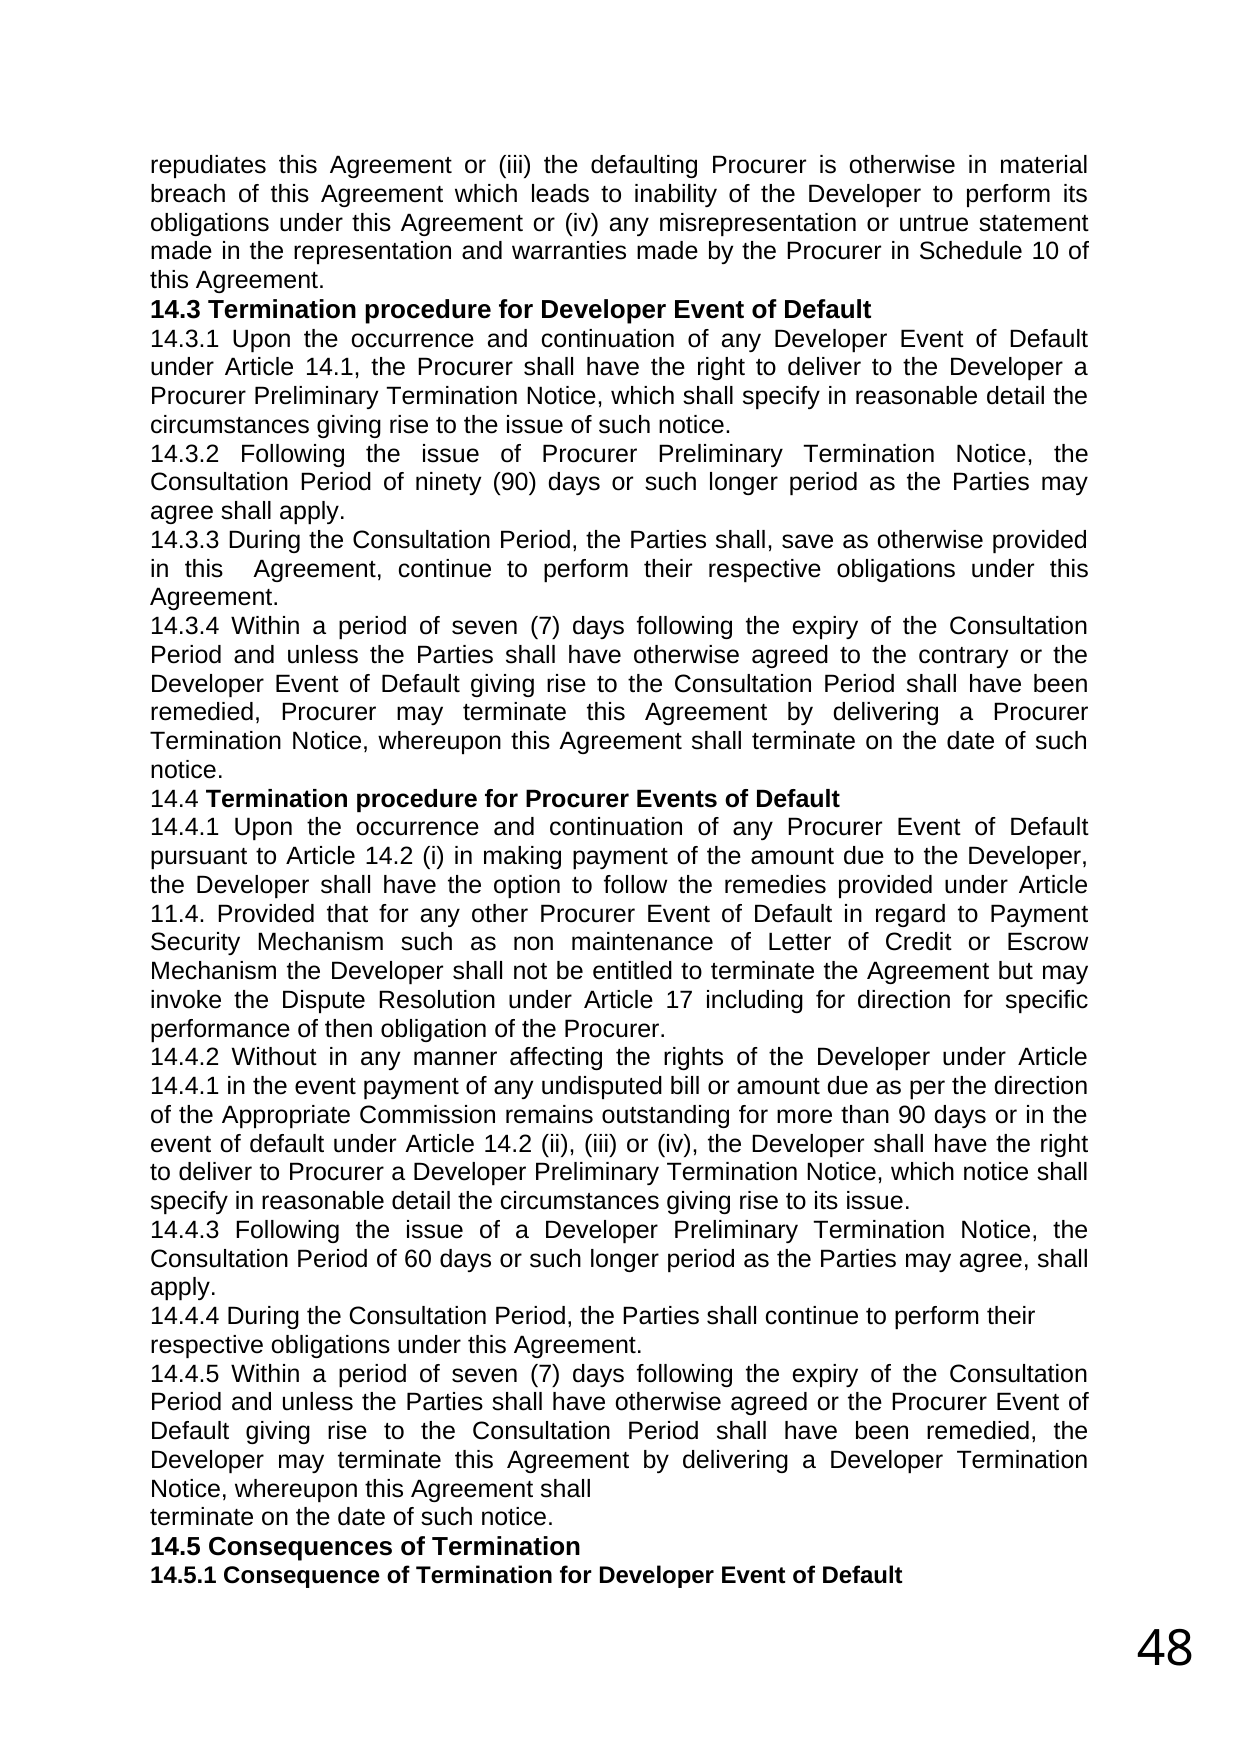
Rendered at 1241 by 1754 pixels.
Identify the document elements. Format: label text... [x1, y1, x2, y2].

text 14.3.1 Upon the occurrence and continuation of any Developer Event of Default under Article 14.1, the Procurer shall have the right to deliver to the Developer a Procurer Preliminary Termination Notice, which shall specify in reasonable detail the circumstances giving rise to the issue of such notice. [150, 324, 1090, 439]
text 14.3.4 Within a period of seven (7) days following the expiry of the Consultation Period and unless the Parties shall have otherwise agreed to the contrary or the Developer Event of Default giving rise to the Consultation Period shall have been remedied, Procurer may terminate this Agreement by delivering a Procurer Termination Notice, whereupon this Agreement shall terminate on the date of such notice. [150, 611, 1090, 784]
text 14.4.3 Following the issue of a Developer Preliminary Termination Notice, the Consultation Period of 60 days or such longer period as the Parties may agree, shall apply. [150, 1215, 1090, 1301]
text 14.3 Termination procedure for Developer Event of Default [150, 294, 1090, 324]
text 14.4.1 Upon the occurrence and continuation of any Procurer Event of Default pursuant to Article 14.2 (i) in making payment of the amount due to the Developer, the Developer shall have the option to follow the remedies provided under Article 11.4. Provided that for any other Procurer Event of Default in regard to Payment Security Mechanism such as non maintenance of Letter of Credit or Escrow Mechanism the Developer shall not be entitled to terminate the Agreement but may invoke the Dispute Resolution under Article 17 including for direction for specific performance of then obligation of the Procurer. [150, 812, 1090, 1042]
text 14.5 Consequences of Termination [150, 1531, 1090, 1561]
text 14.3.2 Following the issue of Procurer Preliminary Termination Notice, the Consultation Period of ninety (90) days or such longer period as the Parties may agree shall apply. [150, 439, 1090, 525]
text 14.5.1 Consequence of Termination for Developer Event of Default [150, 1561, 1090, 1589]
text 14.4.5 Within a period of seven (7) days following the expiry of the Consultation Period and unless the Parties shall have otherwise agreed or the Procurer Event of Default giving rise to the Consultation Period shall have been remedied, the Developer may terminate this Agreement by delivering a Developer Termination Notice, whereupon this Agreement shall [150, 1359, 1090, 1502]
text 14.4.2 Without in any manner affecting the rights of the Developer under Article 14.4.1 in the event payment of any undisputed bill or amount due as per the direction of the Appropriate Commission remains outstanding for more than 90 days or in the event of default under Article 14.2 (ii), (iii) or (iv), the Developer shall have the right to deliver to Procurer a Developer Preliminary Termination Notice, which notice shall specify in reasonable detail the circumstances giving rise to its issue. [150, 1042, 1090, 1215]
text 14.3.3 During the Consultation Period, the Parties shall, save as otherwise provided in this Agreement, continue to perform their respective obligations under this Agreement. [150, 525, 1090, 611]
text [150, 150, 1090, 294]
text 14.4 Termination procedure for Procurer Events of Default [150, 784, 1090, 812]
text terminate on the date of such notice. [150, 1502, 1090, 1531]
text 14.4.4 During the Consultation Period, the Parties shall continue to perform their respective obligations under this Agreement. [150, 1301, 1090, 1359]
